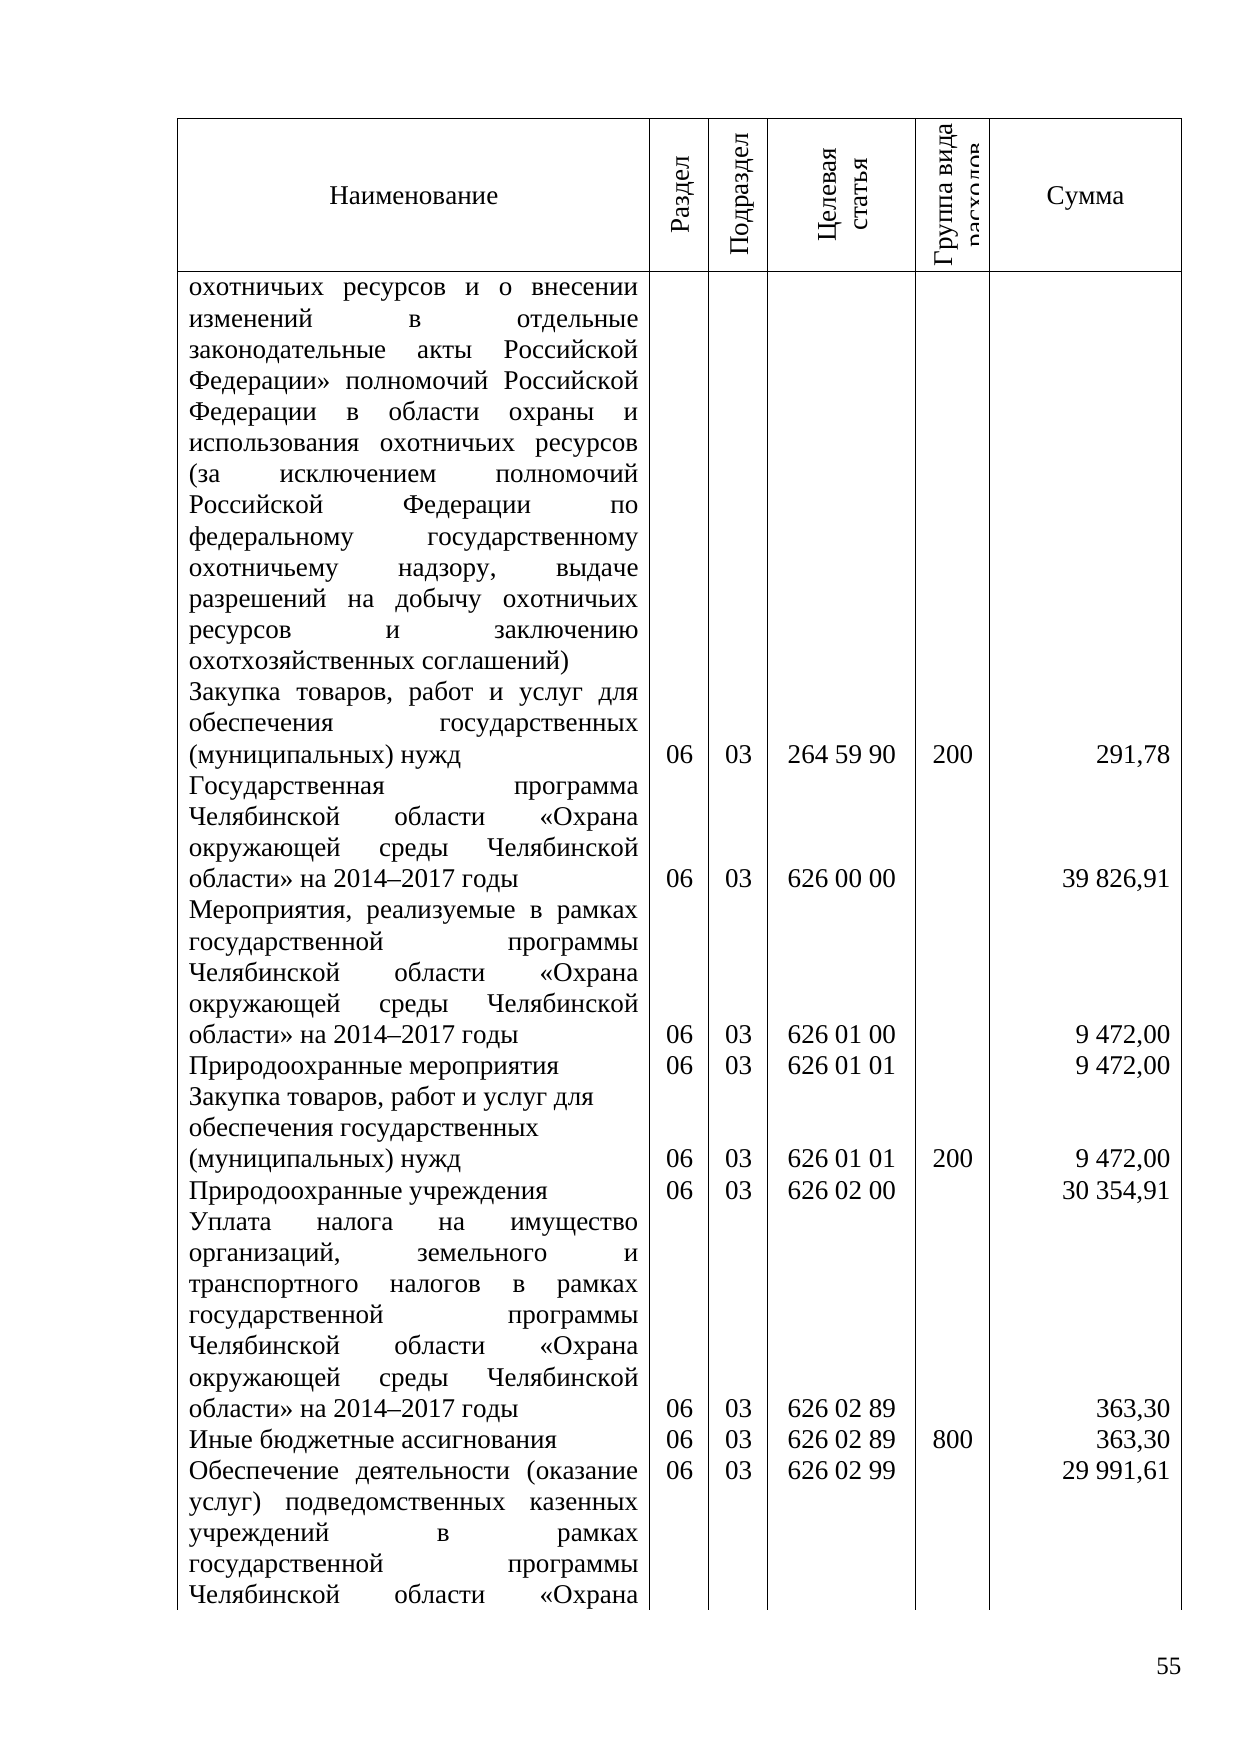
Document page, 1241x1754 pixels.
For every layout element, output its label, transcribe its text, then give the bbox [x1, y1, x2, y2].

table_header Сумма [990, 119, 1181, 271]
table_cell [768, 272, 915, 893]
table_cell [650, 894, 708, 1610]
table_header Наименование [178, 119, 649, 271]
table_header Подраздел [709, 119, 767, 271]
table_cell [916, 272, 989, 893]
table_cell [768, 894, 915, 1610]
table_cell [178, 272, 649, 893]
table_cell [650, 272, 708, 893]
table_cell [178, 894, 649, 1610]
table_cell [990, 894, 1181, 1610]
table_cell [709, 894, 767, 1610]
table_header Группа вида расходов [916, 119, 989, 271]
table_header Целевая статья [768, 119, 915, 271]
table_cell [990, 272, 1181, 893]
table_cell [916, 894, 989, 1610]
table_header Раздел [650, 119, 708, 271]
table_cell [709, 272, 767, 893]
